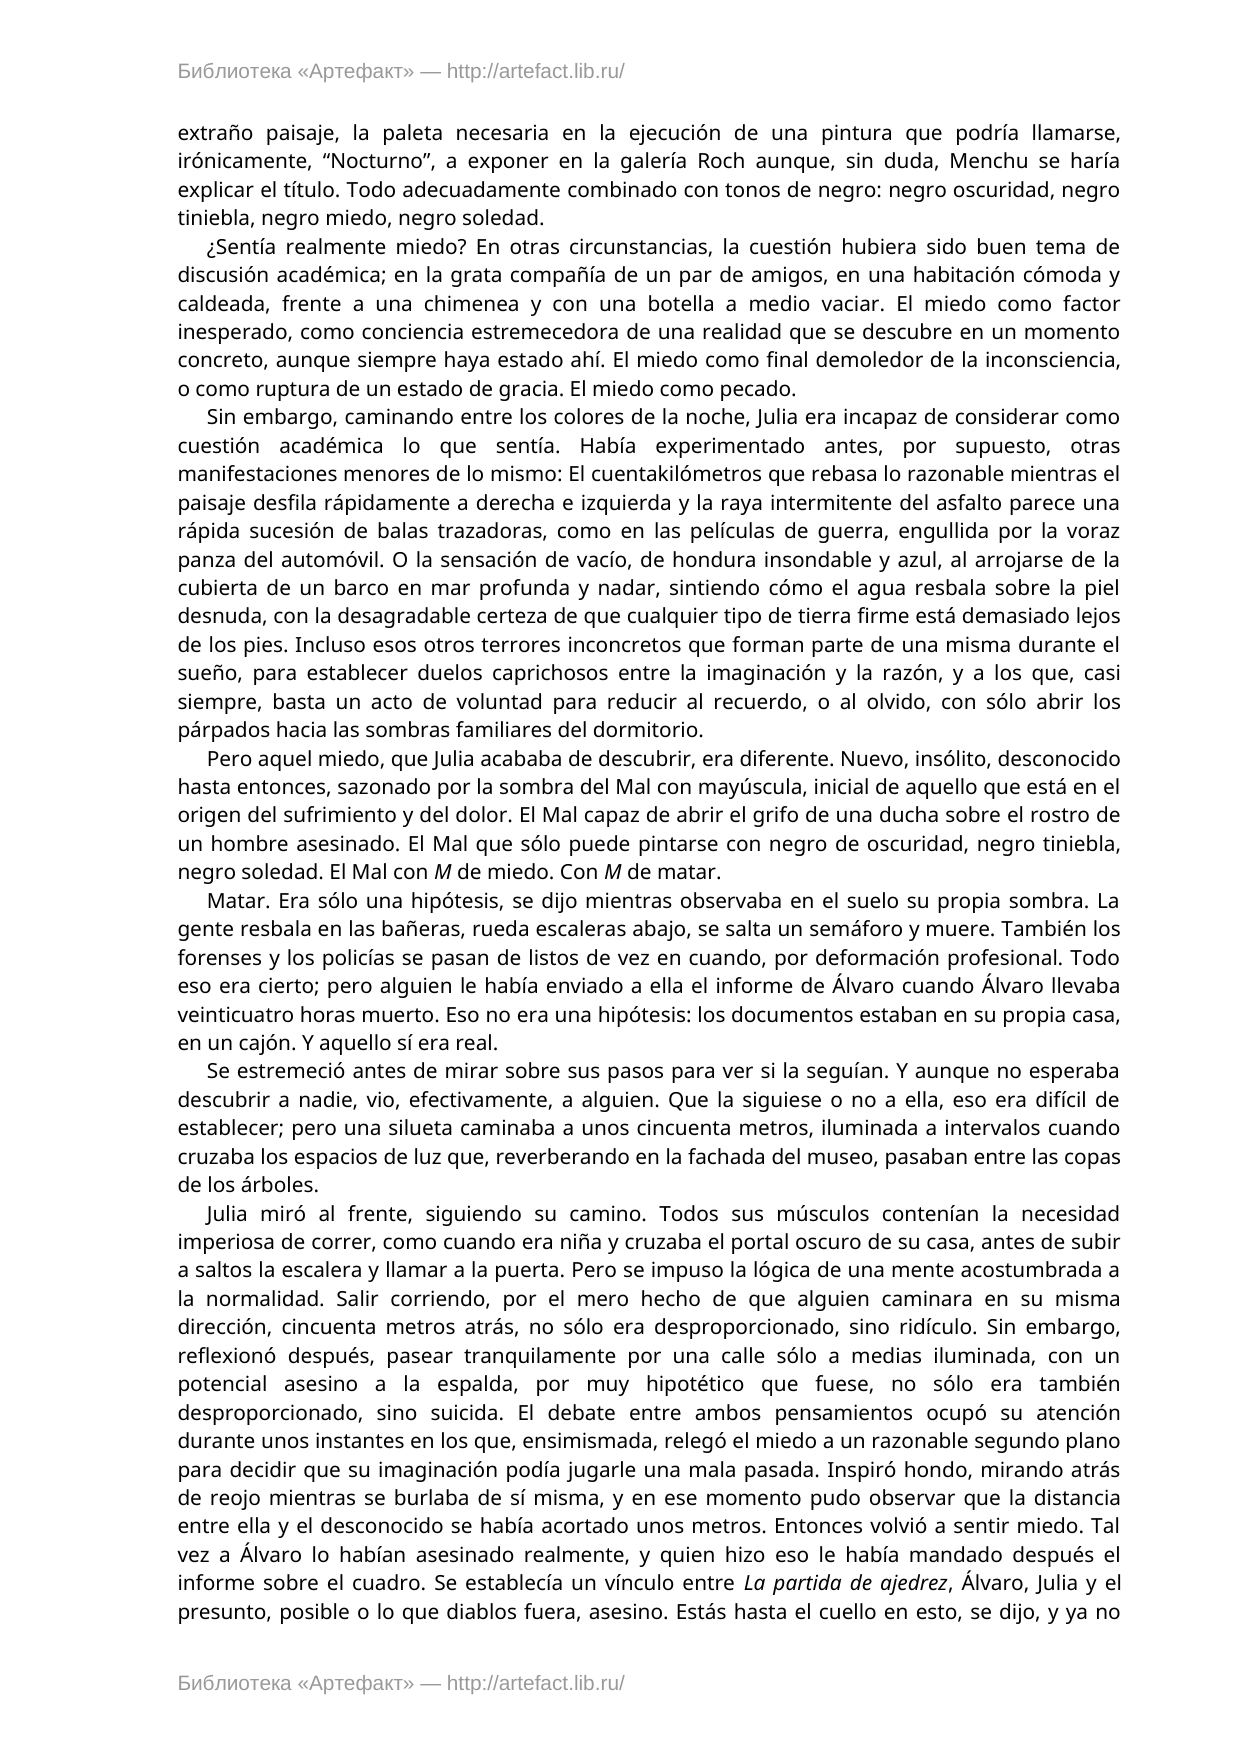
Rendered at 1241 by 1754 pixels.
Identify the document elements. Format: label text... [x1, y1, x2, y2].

text Sin embargo, caminando entre los colores de la noche, Julia era incapaz de considerar como cuestión académica lo que sentía. Había experimentado antes, por supuesto, otras manifestaciones menores de lo mismo: El cuentakilómetros que rebasa lo razonable mientras el paisaje desfila rápidamente a derecha e izquierda y la raya intermitente del asfalto parece una rápida sucesión de balas trazadoras, como en las películas de guerra, engullida por la voraz panza del automóvil. O la sensación de vacío, de hondura insondable y azul, al arrojarse de la cubierta de un barco en mar profunda y nadar, sintiendo cómo el agua resbala sobre la piel desnuda, con la desagradable certeza de que cualquier tipo de tierra firme está demasiado lejos de los pies. Incluso esos otros terrores inconcretos que forman parte de una misma durante el sueño, para establecer duelos caprichosos entre la imaginación y la razón, y a los que, casi siempre, basta un acto de voluntad para reducir al recuerdo, o al olvido, con sólo abrir los párpados hacia las sombras familiares del dormitorio. [177, 402, 1122, 744]
text Se estremeció antes de mirar sobre sus pasos para ver si la seguían. Y aunque no esperaba descubrir a nadie, vio, efectivamente, a alguien. Que la siguiese o no a ella, eso era difícil de establecer; pero una silueta caminaba a unos cincuenta metros, iluminada a intervalos cuando cruzaba los espacios de luz que, reverberando en la fachada del museo, pasaban entre las copas de los árboles. [177, 1057, 1122, 1199]
text Matar. Era sólo una hipótesis, se dijo mientras observaba en el suelo su propia sombra. La gente resbala en las bañeras, rueda escaleras abajo, se salta un semáforo y muere. También los forenses y los policías se pasan de listos de vez en cuando, por deformación profesional. Todo eso era cierto; pero alguien le había enviado a ella el informe de Álvaro cuando Álvaro llevaba veinticuatro horas muerto. Eso no era una hipótesis: los documentos estaban en su propia casa, en un cajón. Y aquello sí era real. [177, 886, 1122, 1057]
text ¿Sentía realmente miedo? En otras circunstancias, la cuestión hubiera sido buen tema de discusión académica; en la grata compañía de un par de amigos, en una habitación cómoda y caldeada, frente a una chimenea y con una botella a medio vaciar. El miedo como factor inesperado, como conciencia estremecedora de una realidad que se descubre en un momento concreto, aunque siempre haya estado ahí. El miedo como final demoledor de la inconsciencia, o como ruptura de un estado de gracia. El miedo como pecado. [177, 232, 1122, 402]
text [177, 118, 1122, 232]
text Pero aquel miedo, que Julia acababa de descubrir, era diferente. Nuevo, insólito, desconocido hasta entonces, sazonado por la sombra del Mal con mayúscula, inicial de aquello que está en el origen del sufrimiento y del dolor. El Mal capaz de abrir el grifo de una ducha sobre el rostro de un hombre asesinado. El Mal que sólo puede pintarse con negro de oscuridad, negro tiniebla, negro soledad. El Mal con M de miedo. Con M de matar. [177, 744, 1122, 886]
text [177, 1199, 1122, 1625]
